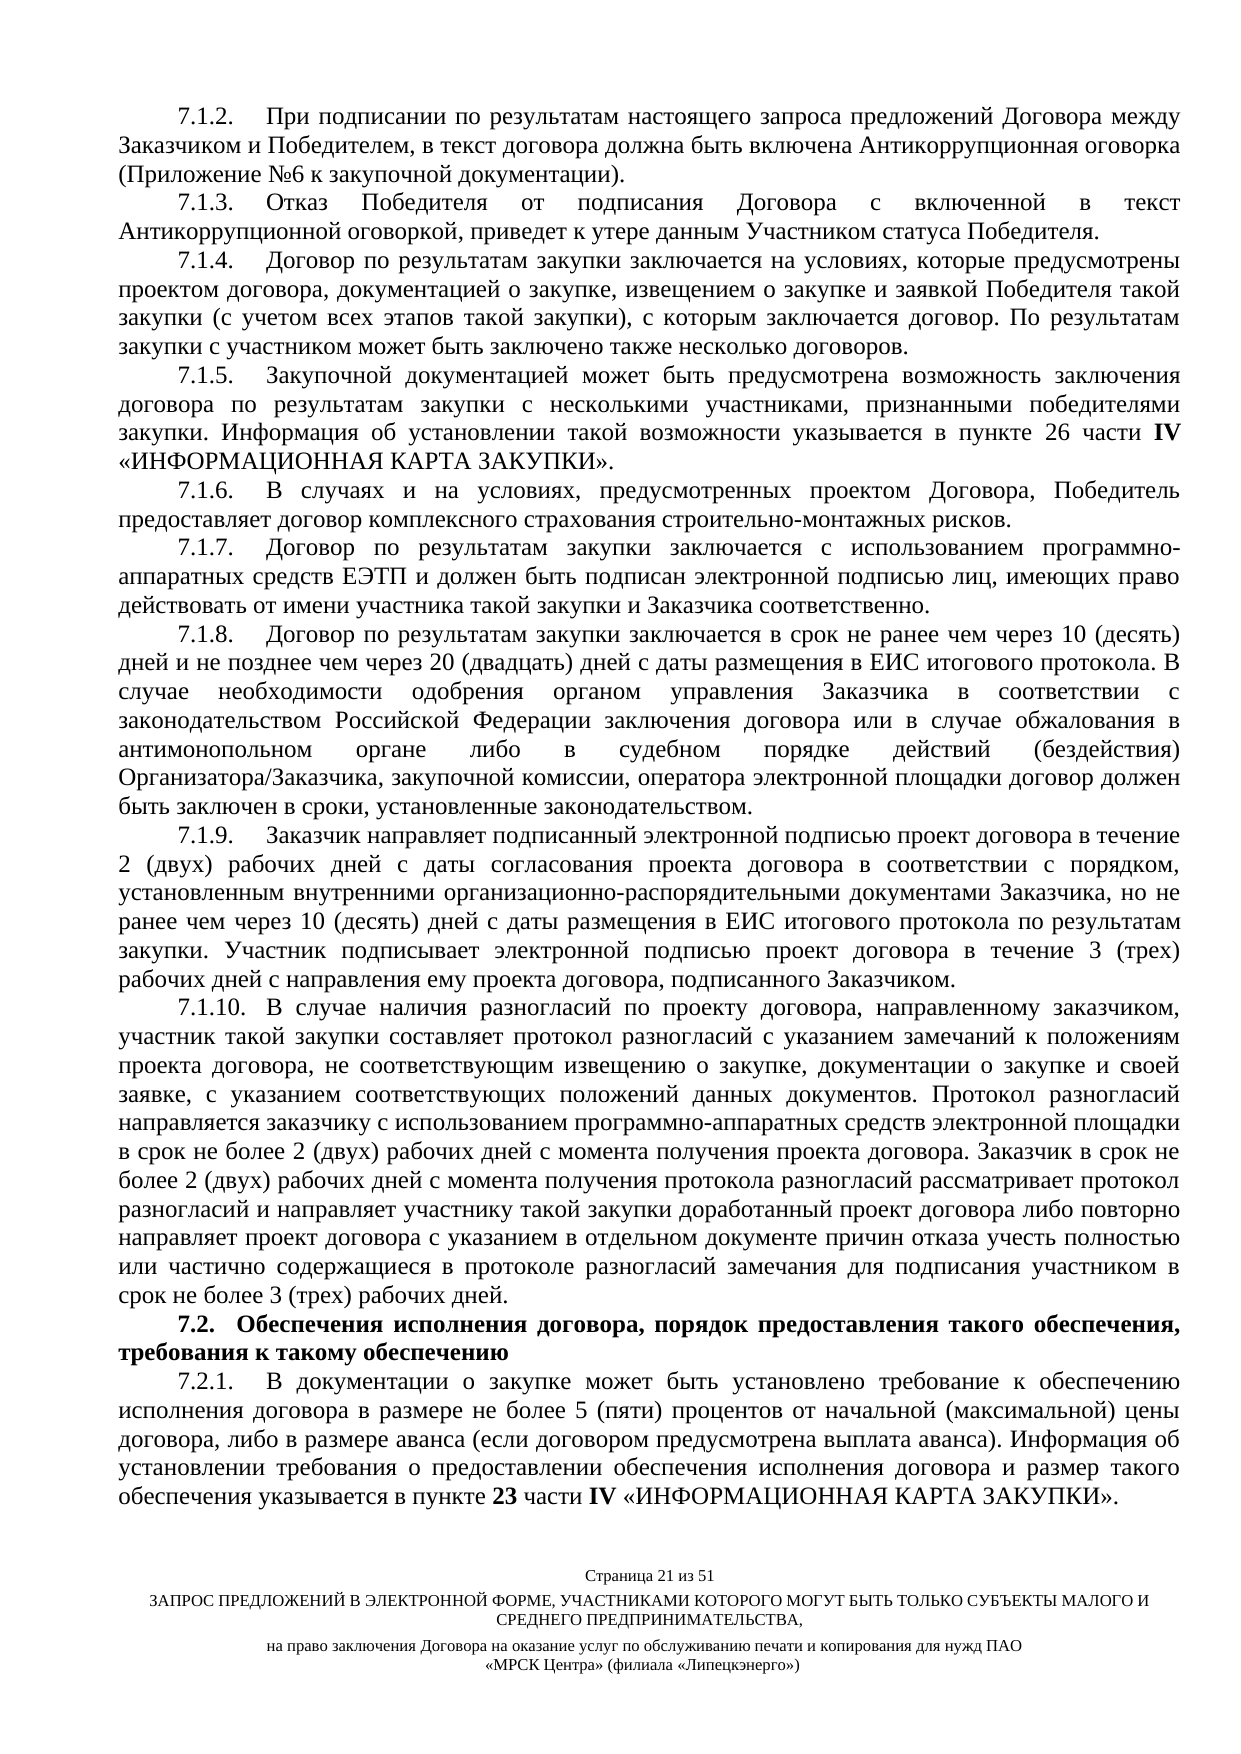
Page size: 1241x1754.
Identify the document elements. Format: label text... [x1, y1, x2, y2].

subtitle Заказчик направляет подписанный электронной подписью проект договора в течение 2 (двух) рабочих дней с даты согласования проекта договора в соответствии с порядком, установленным внутренними организационно-распорядительными документами Заказчика, но не ранее чем через 10 (десять) дней с даты размещения в ЕИС итогового протокола по результатам закупки. Участник подписывает электронной подписью проект договора в течение 3 (трех) рабочих дней с направления ему проекта договора, подписанного Заказчиком. [118, 820, 1181, 992]
subtitle Договор по результатам закупки заключается с использованием программно-аппаратных средств ЕЭТП и должен быть подписан электронной подписью лиц, имеющих право действовать от имени участника такой закупки и Заказчика соответственно. [118, 532, 1181, 619]
subtitle В случае наличия разногласий по проекту договора, направленному заказчиком, участник такой закупки составляет протокол разногласий с указанием замечаний к положениям проекта договора, не соответствующим извещению о закупке, документации о закупке и своей заявке, с указанием соответствующих положений данных документов. Протокол разногласий направляется заказчику с использованием программно-аппаратных средств электронной площадки в срок не более 2 (двух) рабочих дней с момента получения проекта договора. Заказчик в срок не более 2 (двух) рабочих дней с момента получения протокола разногласий рассматривает протокол разногласий и направляет участнику такой закупки доработанный проект договора либо повторно направляет проект договора с указанием в отдельном документе причин отказа учесть полностью или частично содержащиеся в протоколе разногласий замечания для подписания участником в срок не более 3 (трех) рабочих дней. [118, 992, 1181, 1309]
subtitle Договор по результатам закупки заключается на условиях, которые предусмотрены проектом договора, документацией о закупке, извещением о закупке и заявкой Победителя такой закупки (с учетом всех этапов такой закупки), с которым заключается договор. По результатам закупки с участником может быть заключено также несколько договоров. [118, 245, 1181, 360]
subtitle Отказ Победителя от подписания Договора с включенной в текст Антикоррупционной оговоркой, приведет к утере данным Участником статуса Победителя. [118, 187, 1181, 245]
subtitle Закупочной документацией может быть предусмотрена возможность заключения договора по результатам закупки с несколькими участниками, признанными победителями закупки. Информация об установлении такой возможности указывается в пункте 26 части IV «ИНФОРМАЦИОННАЯ КАРТА ЗАКУПКИ». [118, 360, 1181, 475]
subtitle Договор по результатам закупки заключается в срок не ранее чем через 10 (десять) дней и не позднее чем через 20 (двадцать) дней с даты размещения в ЕИС итогового протокола. В случае необходимости одобрения органом управления Заказчика в соответствии с законодательством Российской Федерации заключения договора или в случае обжалования в антимонопольном органе либо в судебном порядке действий (бездействия) Организатора/Заказчика, закупочной комиссии, оператора электронной площадки договор должен быть заключен в сроки, установленные законодательством. [118, 619, 1181, 820]
subtitle В документации о закупке может быть установлено требование к обеспечению исполнения договора в размере не более 5 (пяти) процентов от начальной (максимальной) цены договора, либо в размере аванса (если договором предусмотрена выплата аванса). Информация об установлении требования о предоставлении обеспечения исполнения договора и размер такого обеспечения указывается в пункте 23 части IV «ИНФОРМАЦИОННАЯ КАРТА ЗАКУПКИ». [118, 1366, 1181, 1510]
subtitle В случаях и на условиях, предусмотренных проектом Договора, Победитель предоставляет договор комплексного страхования строительно-монтажных рисков. [118, 475, 1181, 532]
subtitle При подписании по результатам настоящего запроса предложений Договора между Заказчиком и Победителем, в текст договора должна быть включена Антикоррупционная оговорка (Приложение №6 к закупочной документации). [118, 101, 1181, 187]
subtitle Обеспечения исполнения договора, порядок предоставления такого обеспечения, требования к такому обеспечению [118, 1309, 1181, 1366]
